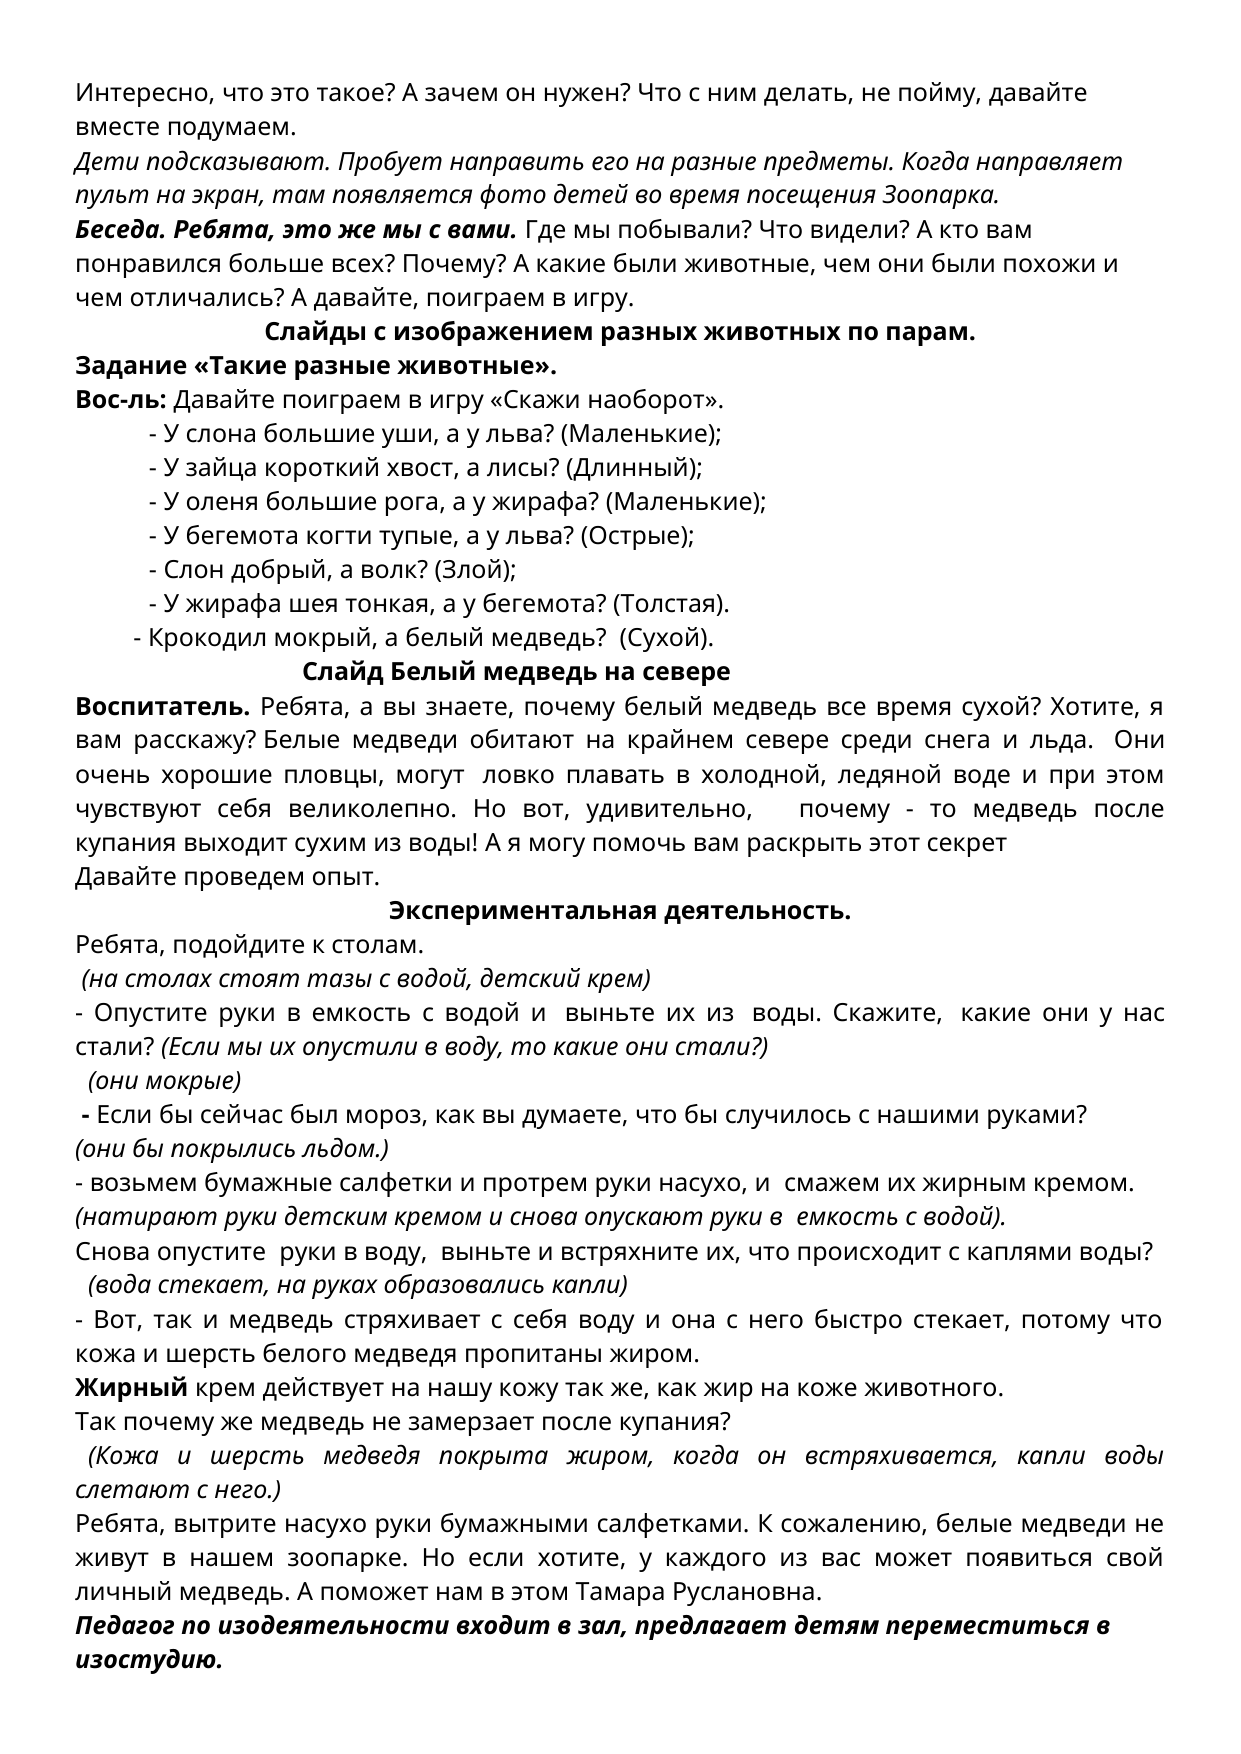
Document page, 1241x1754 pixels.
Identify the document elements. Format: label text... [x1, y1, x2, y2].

text Жирный крем действует на нашу кожу так же, как жир на коже животного. [75, 1369, 1165, 1403]
text Экспериментальная деятельность. [75, 892, 1165, 927]
text - У слона большие уши, а у льва? (Маленькие); [75, 416, 1165, 450]
text Вос-ль: Давайте поиграем в игру «Скажи наоборот». [75, 382, 1165, 416]
text Педагог по изодеятельности входит в зал, предлагает детям переместиться в изостудию. [75, 1608, 1165, 1676]
text Давайте проведем опыт. [75, 858, 1165, 892]
text (на столах стоят тазы с водой, детский крем) [75, 961, 1165, 995]
text Дети подсказывают. Пробует направить его на разные предметы. Когда направляет пульт на экран, там появляется фото детей во время посещения Зоопарка. [75, 143, 1165, 211]
text Интересно, что это такое? А зачем он нужен? Что с ним делать, не пойму, давайте вместе подумаем. [75, 75, 1165, 143]
text - Слон добрый, а волк? (Злой); [75, 552, 1165, 586]
text - У бегемота когти тупые, а у льва? (Острые); [75, 518, 1165, 552]
text Ребята, вытрите насухо руки бумажными салфетками. К сожалению, белые медведи не живут в нашем зоопарке. Но если хотите, у каждого из вас может появиться свой личный медведь. А поможет нам в этом Тамара Руслановна. [75, 1506, 1165, 1608]
text - У зайца короткий хвост, а лисы? (Длинный); [75, 450, 1165, 484]
text - Опустите руки в емкость с водой и выньте их из воды. Скажите, какие они у нас стали? (Если мы их опустили в воду, то какие они стали?) [75, 995, 1165, 1063]
text - У оленя большие рога, а у жирафа? (Маленькие); [75, 484, 1165, 518]
text Так почему же медведь не замерзает после купания? [75, 1403, 1165, 1437]
text - Если бы сейчас был мороз, как вы думаете, что бы случилось с нашими руками? [75, 1097, 1165, 1131]
text - возьмем бумажные салфетки и протрем руки насухо, и смажем их жирным кремом. [75, 1165, 1165, 1199]
text - Вот, так и медведь стряхивает с себя воду и она с него быстро стекает, потому что кожа и шерсть белого медведя пропитаны жиром. [75, 1301, 1165, 1369]
text Задание «Такие разные животные». [75, 347, 1165, 382]
text (они мокрые) [75, 1063, 1165, 1097]
text Воспитатель. Ребята, а вы знаете, почему белый медведь все время сухой? Хотите, я вам расскажу? Белые медведи обитают на крайнем севере среди снега и льда. Они очень хорошие пловцы, могут ловко плавать в холодной, ледяной воде и при этом чувствуют себя великолепно. Но вот, удивительно, почему - то медведь после купания выходит сухим из воды! А я могу помочь вам раскрыть этот секрет [75, 688, 1165, 858]
text (они бы покрылись льдом.) [75, 1131, 1165, 1165]
text (вода стекает, на руках образовались капли) [75, 1267, 1165, 1301]
text (Кожа и шерсть медведя покрыта жиром, когда он встряхивается, капли воды слетают с него.) [75, 1437, 1165, 1506]
text Снова опустите руки в воду, выньте и встряхните их, что происходит с каплями воды? [75, 1233, 1165, 1267]
text (натирают руки детским кремом и снова опускают руки в емкость с водой). [75, 1199, 1165, 1233]
text Слайды с изображением разных животных по парам. [75, 313, 1165, 347]
text Беседа. Ребята, это же мы с вами. Где мы побывали? Что видели? А кто вам понравился больше всех? Почему? А какие были животные, чем они были похожи и чем отличались? А давайте, поиграем в игру. [75, 211, 1165, 313]
text Ребята, подойдите к столам. [75, 927, 1165, 961]
text - У жирафа шея тонкая, а у бегемота? (Толстая). [75, 586, 1165, 620]
text - Крокодил мокрый, а белый медведь? (Сухой). Слайд Белый медведь на севере [75, 620, 1165, 688]
